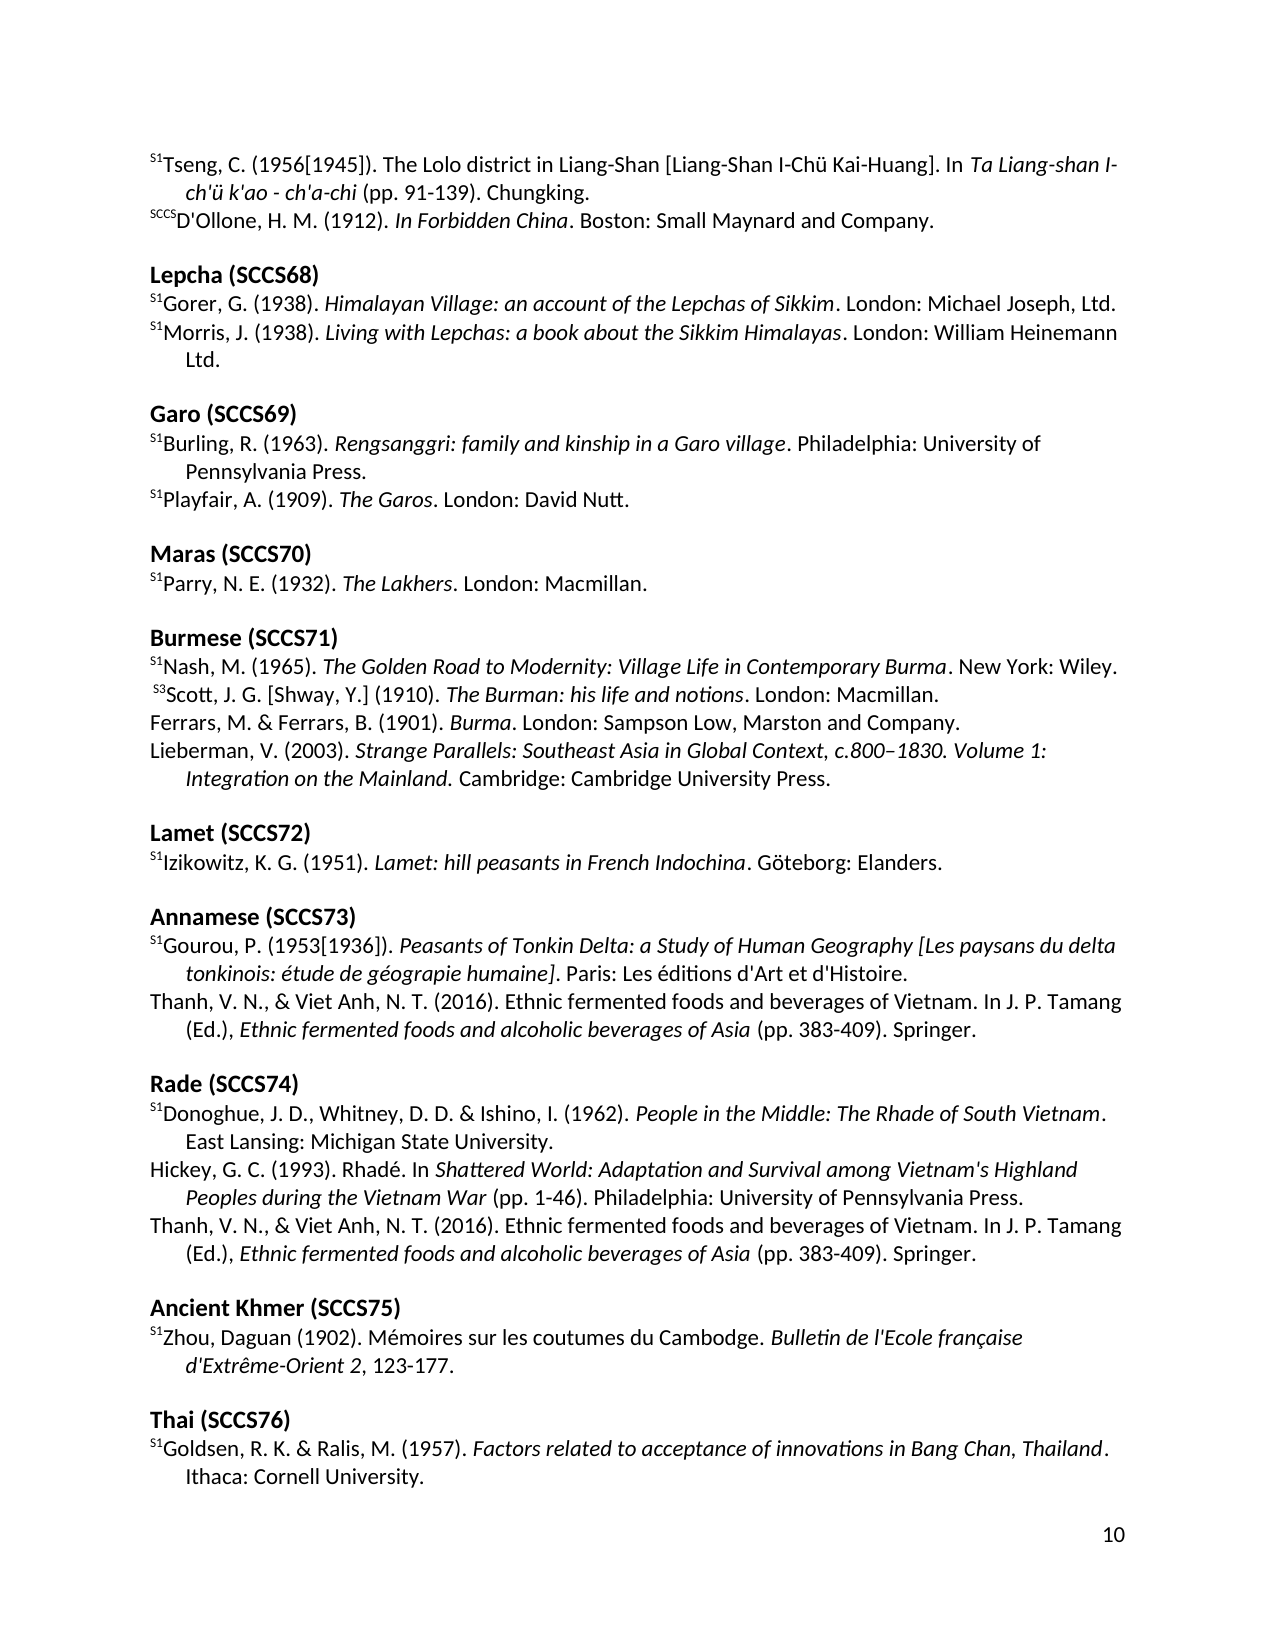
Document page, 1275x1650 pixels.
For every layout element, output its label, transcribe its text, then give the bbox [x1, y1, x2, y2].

text S1Izikowitz, K. G. (1951). Lamet: hill peasants in French Indochina. Göteborg: Elanders. [150, 848, 1125, 876]
text S1Nash, M. (1965). The Golden Road to Modernity: Village Life in Contemporary Burma. New York: Wiley. [150, 652, 1125, 680]
subtitle Annamese (SCCS73) [150, 901, 1125, 931]
subtitle Rade (SCCS74) [150, 1068, 1125, 1099]
text SCCSD'Ollone, H. M. (1912). In Forbidden China. Boston: Small Maynard and Company. [150, 206, 1125, 234]
subtitle Burmese (SCCS71) [150, 622, 1125, 652]
subtitle Lepcha (SCCS68) [150, 259, 1125, 289]
text S1Playfair, A. (1909). The Garos. London: David Nutt. [150, 485, 1125, 513]
text S1Morris, J. (1938). Living with Lepchas: a book about the Sikkim Himalayas. London: William Heinemann Ltd. [150, 318, 1125, 374]
text S1Gorer, G. (1938). Himalayan Village: an account of the Lepchas of Sikkim. London: Michael Joseph, Ltd. [150, 289, 1125, 318]
text S1Tseng, C. (1956[1945]). The Lolo district in Liang-Shan [Liang-Shan I-Chü Kai-Huang]. In Ta Liang-shan I-ch'ü k'ao - ch'a-chi (pp. 91-139). Chungking. [150, 150, 1125, 206]
text Ferrars, M. & Ferrars, B. (1901). Burma. London: Sampson Low, Marston and Company. [150, 708, 1125, 736]
subtitle Ancient Khmer (SCCS75) [150, 1292, 1125, 1323]
text Hickey, G. C. (1993). Rhadé. In Shattered World: Adaptation and Survival among Vietnam's Highland Peoples during the Vietnam War (pp. 1-46). Philadelphia: University of Pennsylvania Press. [150, 1155, 1125, 1211]
text S1Burling, R. (1963). Rengsanggri: family and kinship in a Garo village. Philadelphia: University of Pennsylvania Press. [150, 429, 1125, 485]
text S1Parry, N. E. (1932). The Lakhers. London: Macmillan. [150, 569, 1125, 597]
subtitle Thai (SCCS76) [150, 1404, 1125, 1434]
subtitle Lamet (SCCS72) [150, 817, 1125, 848]
text S1Zhou, Daguan (1902). Mémoires sur les coutumes du Cambodge. Bulletin de l'Ecole française d'Extrême-Orient 2, 123-177. [150, 1323, 1125, 1379]
subtitle Garo (SCCS69) [150, 399, 1125, 429]
text S1Gourou, P. (1953[1936]). Peasants of Tonkin Delta: a Study of Human Geography [Les paysans du delta tonkinois: étude de géograpie humaine]. Paris: Les éditions d'Art et d'Histoire. [150, 931, 1125, 987]
text Thanh, V. N., & Viet Anh, N. T. (2016). Ethnic fermented foods and beverages of Vietnam. In J. P. Tamang (Ed.), Ethnic fermented foods and alcoholic beverages of Asia (pp. 383-409). Springer. [150, 1211, 1125, 1267]
text Lieberman, V. (2003). Strange Parallels: Southeast Asia in Global Context, c.800–1830. Volume 1: Integration on the Mainland. Cambridge: Cambridge University Press. [150, 736, 1125, 792]
text Thanh, V. N., & Viet Anh, N. T. (2016). Ethnic fermented foods and beverages of Vietnam. In J. P. Tamang (Ed.), Ethnic fermented foods and alcoholic beverages of Asia (pp. 383-409). Springer. [150, 987, 1125, 1043]
text S3Scott, J. G. [Shway, Y.] (1910). The Burman: his life and notions. London: Macmillan. [150, 680, 1125, 708]
text S1Donoghue, J. D., Whitney, D. D. & Ishino, I. (1962). People in the Middle: The Rhade of South Vietnam. East Lansing: Michigan State University. [150, 1099, 1125, 1155]
subtitle Maras (SCCS70) [150, 538, 1125, 569]
text S1Goldsen, R. K. & Ralis, M. (1957). Factors related to acceptance of innovations in Bang Chan, Thailand. Ithaca: Cornell University. [150, 1434, 1125, 1490]
